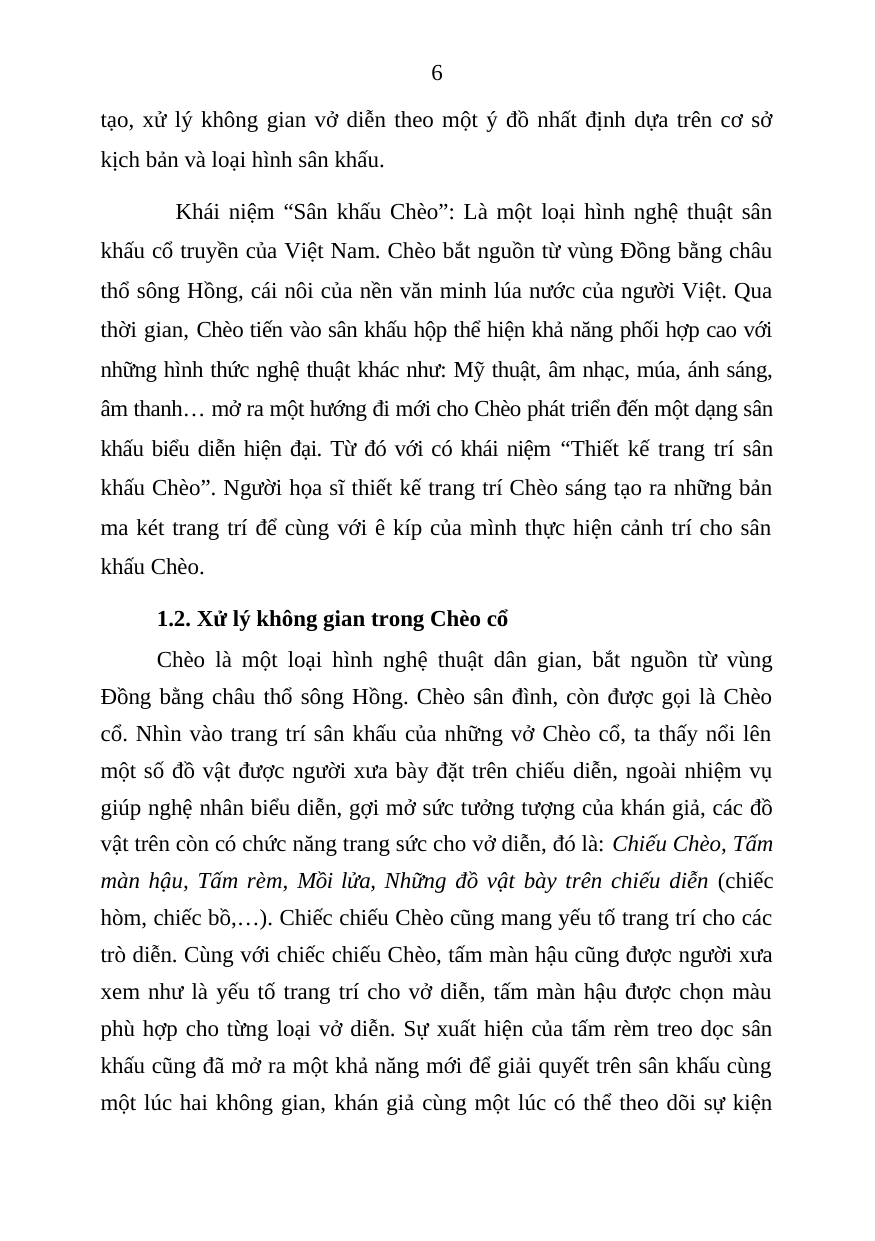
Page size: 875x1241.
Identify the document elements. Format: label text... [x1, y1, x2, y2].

text Khái niệm “Sân khấu Chèo”: Là một loại hình nghệ thuật sân khấu cổ truyền của Việt Nam. Chèo bắt nguồn từ vùng Đồng bằng châu thổ sông Hồng, cái nôi của nền văn minh lúa nước của người Việt. Qua thời gian, Chèo tiến vào sân khấu hộp thể hiện khả năng phối hợp cao với những hình thức nghệ thuật khác như: Mỹ thuật, âm nhạc, múa, ánh sáng, âm thanh… mở ra một hướng đi mới cho Chèo phát triển đến một dạng sân khấu biểu diễn hiện đại. Từ đó với có khái niệm “Thiết kế trang trí sân khấu Chèo”. Người họa sĩ thiết kế trang trí Chèo sáng tạo ra những bản ma két trang trí để cùng với ê kíp của mình thực hiện cảnh trí cho sân khấu Chèo. [100, 198, 774, 579]
text 1.2. Xử lý không gian trong Chèo cổ [100, 605, 774, 631]
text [100, 106, 774, 172]
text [100, 646, 774, 1115]
